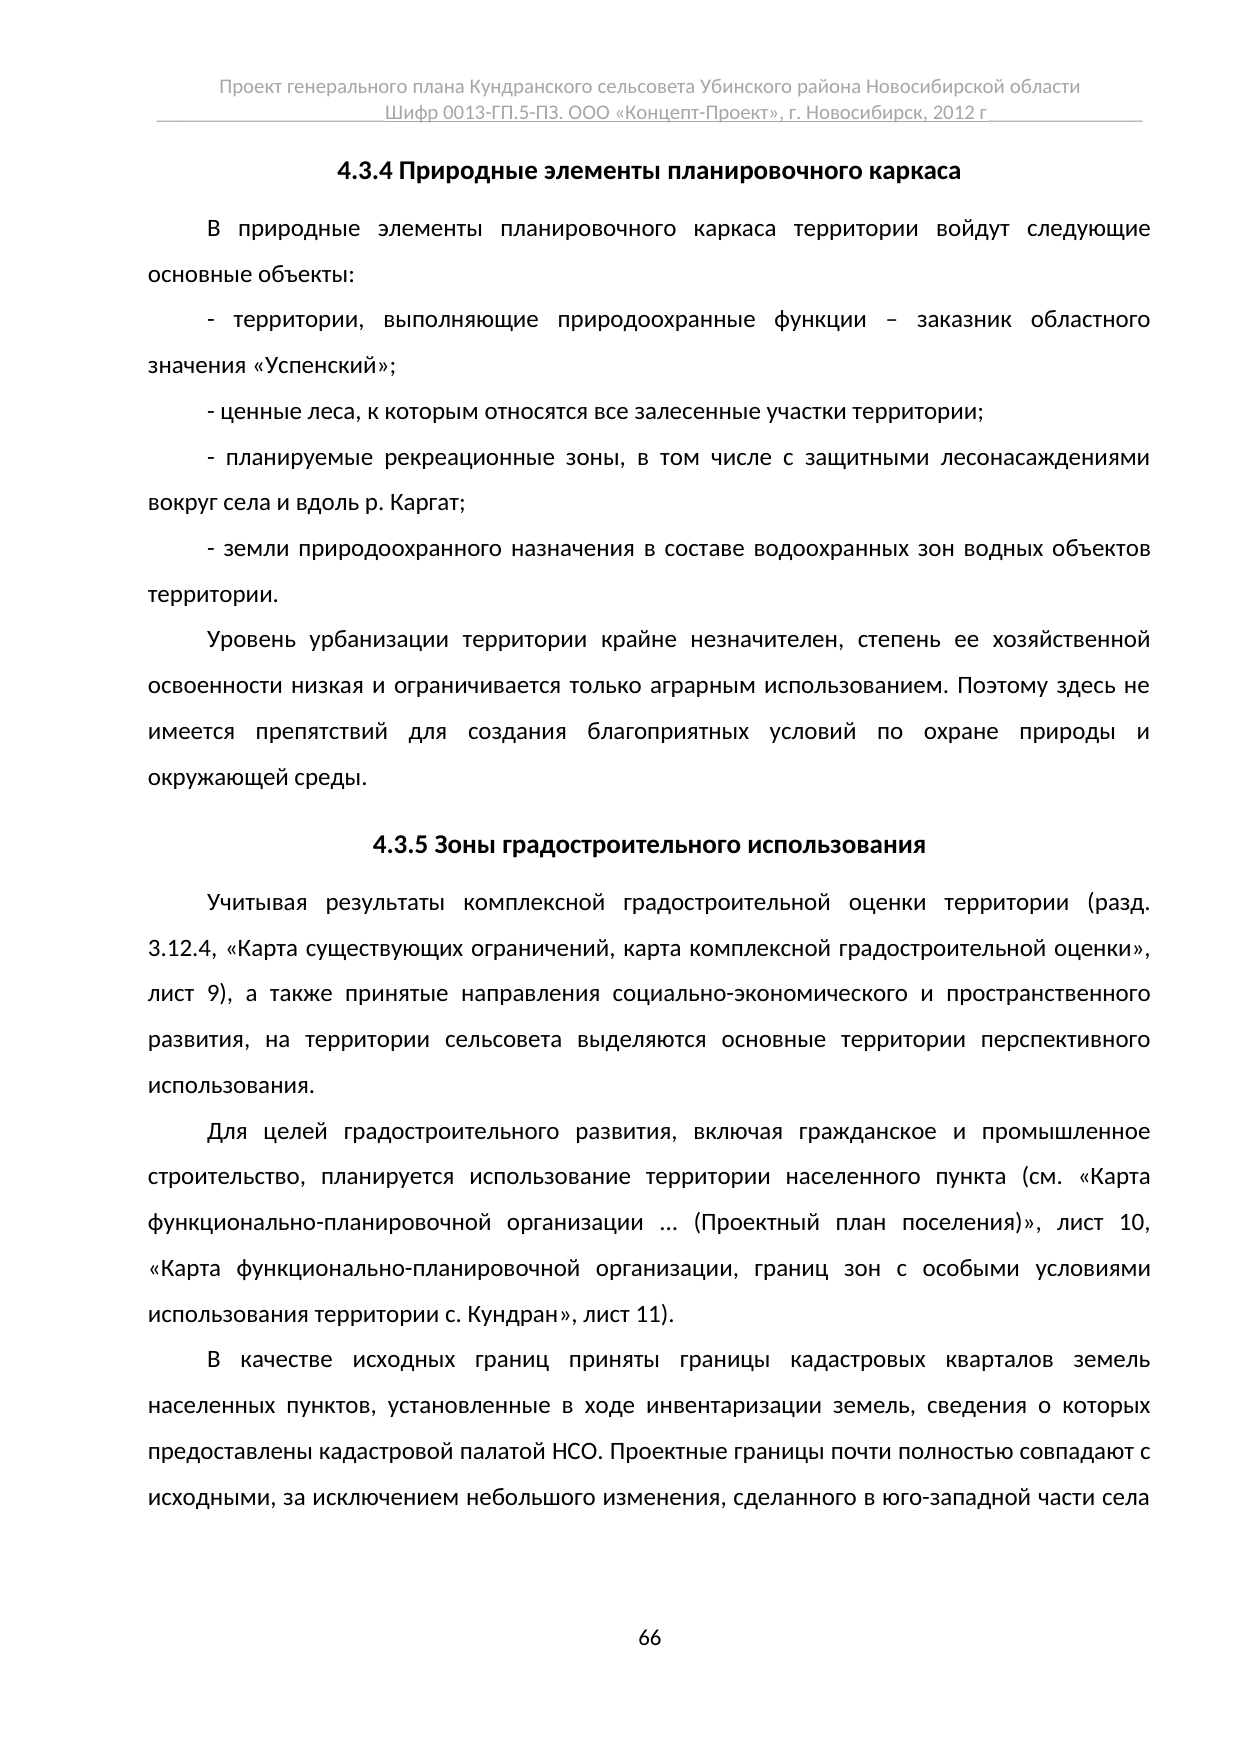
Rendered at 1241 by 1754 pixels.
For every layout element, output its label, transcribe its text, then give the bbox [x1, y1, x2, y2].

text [148, 1343, 1152, 1511]
text - ценные леса, к которым относятся все залесенные участки территории; [148, 395, 1152, 426]
text - земли природоохранного назначения в составе водоохранных зон водных объектов территории. [148, 532, 1152, 608]
text Уровень урбанизации территории крайне незначителен, степень ее хозяйственной освоенности низкая и ограничивается только аграрным использованием. Поэтому здесь не имеется препятствий для создания благоприятных условий по охране природы и окружающей среды. [148, 624, 1152, 791]
text Учитывая результаты комплексной градостроительной оценки территории (разд. 3.12.4, «Карта существующих ограничений, карта комплексной градостроительной оценки», лист 9), а также принятые направления социально-экономического и пространственного развития, на территории сельсовета выделяются основные территории перспективного использования. [148, 886, 1152, 1099]
text - территории, выполняющие природоохранные функции – заказник областного значения «Успенский»; [148, 303, 1152, 380]
subtitle 4.3.4 Природные элементы планировочного каркаса [148, 153, 1152, 186]
text Для целей градостроительного развития, включая гражданское и промышленное строительство, планируется использование территории населенного пункта (см. «Карта функционально-планировочной организации ... (Проектный план поселения)», лист 10, «Карта функционально-планировочной организации, границ зон с особыми условиями использования территории с. Кундран», лист 11). [148, 1115, 1152, 1328]
subtitle 4.3.5 Зоны градостроительного использования [148, 827, 1152, 860]
text - планируемые рекреационные зоны, в том числе с защитными лесонасаждениями вокруг села и вдоль р. Каргат; [148, 441, 1152, 517]
text В природные элементы планировочного каркаса территории войдут следующие основные объекты: [148, 212, 1152, 288]
